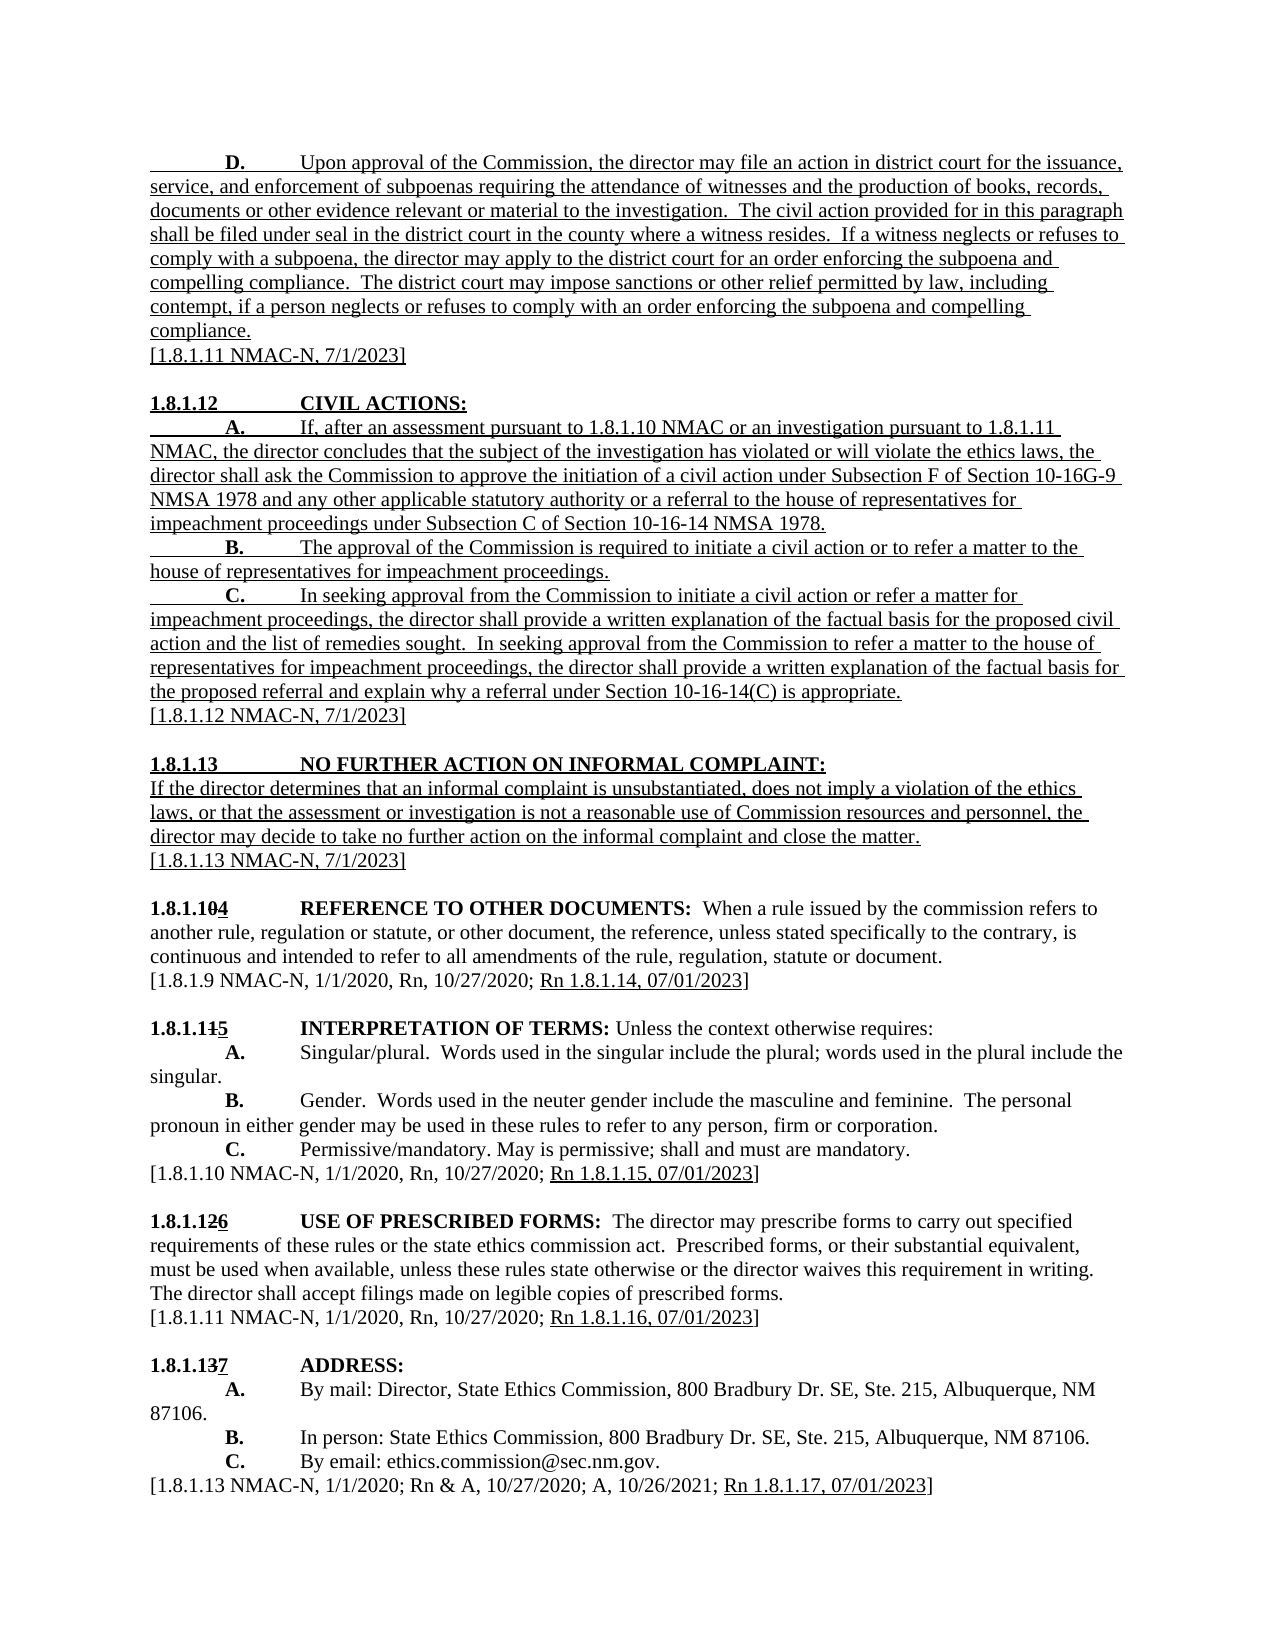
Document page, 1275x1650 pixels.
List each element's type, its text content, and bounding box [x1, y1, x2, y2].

text B. In person: State Ethics Commission, 800 Bradbury Dr. SE, Ste. 215, Albuquerque, NM 87106. [150, 1425, 1125, 1449]
text 1.8.1.115 INTERPRETATION OF TERMS: Unless the context otherwise requires: [150, 1016, 1125, 1040]
text [1.8.1.12 NMAC-N, 7/1/2023] [150, 703, 1125, 727]
text If the director determines that an informal complaint is unsubstantiated, does not imply a violation of the ethics laws, or that the assessment or investigation is not a reasonable use of Commission resources and personnel, the director may decide to take no further action on the informal complaint and close the matter. [150, 776, 1125, 848]
text [1.8.1.9 NMAC-N, 1/1/2020, Rn, 10/27/2020; Rn 1.8.1.14, 07/01/2023] [150, 968, 1125, 992]
text 1.8.1.126 USE OF PRESCRIBED FORMS: The director may prescribe forms to carry out specified requirements of these rules or the state ethics commission act. Prescribed forms, or their substantial equivalent, must be used when available, unless these rules state otherwise or the director waives this requirement in writing. The director shall accept filings made on legible copies of prescribed forms. [150, 1209, 1125, 1305]
text B. The approval of the Commission is required to initiate a civil action or to refer a matter to the house of representatives for impeachment proceedings. [150, 535, 1125, 583]
text 1.8.1.12 CIVIL ACTIONS: [150, 391, 1125, 415]
text B. Gender. Words used in the neuter gender include the masculine and feminine. The personal pronoun in either gender may be used in these rules to refer to any person, firm or corporation. [150, 1088, 1125, 1137]
text A. Singular/plural. Words used in the singular include the plural; words used in the plural include the singular. [150, 1040, 1125, 1088]
text [1.8.1.10 NMAC-N, 1/1/2020, Rn, 10/27/2020; Rn 1.8.1.15, 07/01/2023] [150, 1161, 1125, 1185]
text [1.8.1.11 NMAC-N, 1/1/2020, Rn, 10/27/2020; Rn 1.8.1.16, 07/01/2023] [150, 1305, 1125, 1329]
text C. Permissive/mandatory. May is permissive; shall and must are mandatory. [150, 1137, 1125, 1161]
text C. By email: ethics.commission@sec.nm.gov. [150, 1449, 1125, 1473]
text A. By mail: Director, State Ethics Commission, 800 Bradbury Dr. SE, Ste. 215, Albuquerque, NM 87106. [150, 1377, 1125, 1425]
text [1.8.1.11 NMAC-N, 7/1/2023] [150, 342, 1125, 367]
text [1.8.1.13 NMAC-N, 1/1/2020; Rn & A, 10/27/2020; A, 10/26/2021; Rn 1.8.1.17, 07/01/2023] [150, 1473, 1125, 1497]
text 1.8.1.13 NO FURTHER ACTION ON INFORMAL COMPLAINT: [150, 752, 1125, 776]
text A. If, after an assessment pursuant to 1.8.1.10 NMAC or an investigation pursuant to 1.8.1.11 NMAC, the director concludes that the subject of the investigation has violated or will violate the ethics laws, the director shall ask the Commission to approve the initiation of a civil action under Subsection F of Section 10-16G-9 NMSA 1978 and any other applicable statutory authority or a referral to the house of representatives for impeachment proceedings under Subsection C of Section 10-16-14 NMSA 1978. [150, 415, 1125, 535]
text [1.8.1.13 NMAC-N, 7/1/2023] [150, 848, 1125, 872]
text C. In seeking approval from the Commission to initiate a civil action or refer a matter for impeachment proceedings, the director shall provide a written explanation of the factual basis for the proposed civil action and the list of remedies sought. In seeking approval from the Commission to refer a matter to the house of representatives for impeachment proceedings, the director shall provide a written explanation of the factual basis for the proposed referral and explain why a referral under Section 10-16-14(C) is appropriate. [150, 583, 1125, 676]
text 1.8.1.137 ADDRESS: [150, 1353, 1125, 1377]
text 1.8.1.104 REFERENCE TO OTHER DOCUMENTS: When a rule issued by the commission refers to another rule, regulation or statute, or other document, the reference, unless stated specifically to the contrary, is continuous and intended to refer to all amendments of the rule, regulation, statute or document. [150, 896, 1125, 968]
text D. Upon approval of the Commission, the director may file an action in district court for the issuance, service, and enforcement of subpoenas requiring the attendance of witnesses and the production of books, records, documents or other evidence relevant or material to the investigation. The civil action provided for in this paragraph shall be filed under seal in the district court in the county where a witness resides. If a witness neglects or refuses to comply with a subpoena, the director may apply to the district court for an order enforcing the subpoena and compelling compliance. The district court may impose sanctions or other relief permitted by law, including contempt, if a person neglects or refuses to comply with an order enforcing the subpoena and compelling compliance. [150, 244, 1125, 342]
text D. Upon approval of the Commission, the director may file an action in district court for the issuance, service, and enforcement of subpoenas requiring the attendance of witnesses and the production of books, records, documents or other evidence relevant or material to the investigation. The civil action provided for in this paragraph shall be filed under seal in the district court in the county where a witness resides. If a witness neglects or refuses to comply with a subpoena, the director may apply to the district court for an order enforcing the subpoena and compelling compliance. The district court may impose sanctions or other relief permitted by law, including contempt, if a person neglects or refuses to comply with an order enforcing the subpoena and compelling compliance. [150, 150, 1125, 243]
